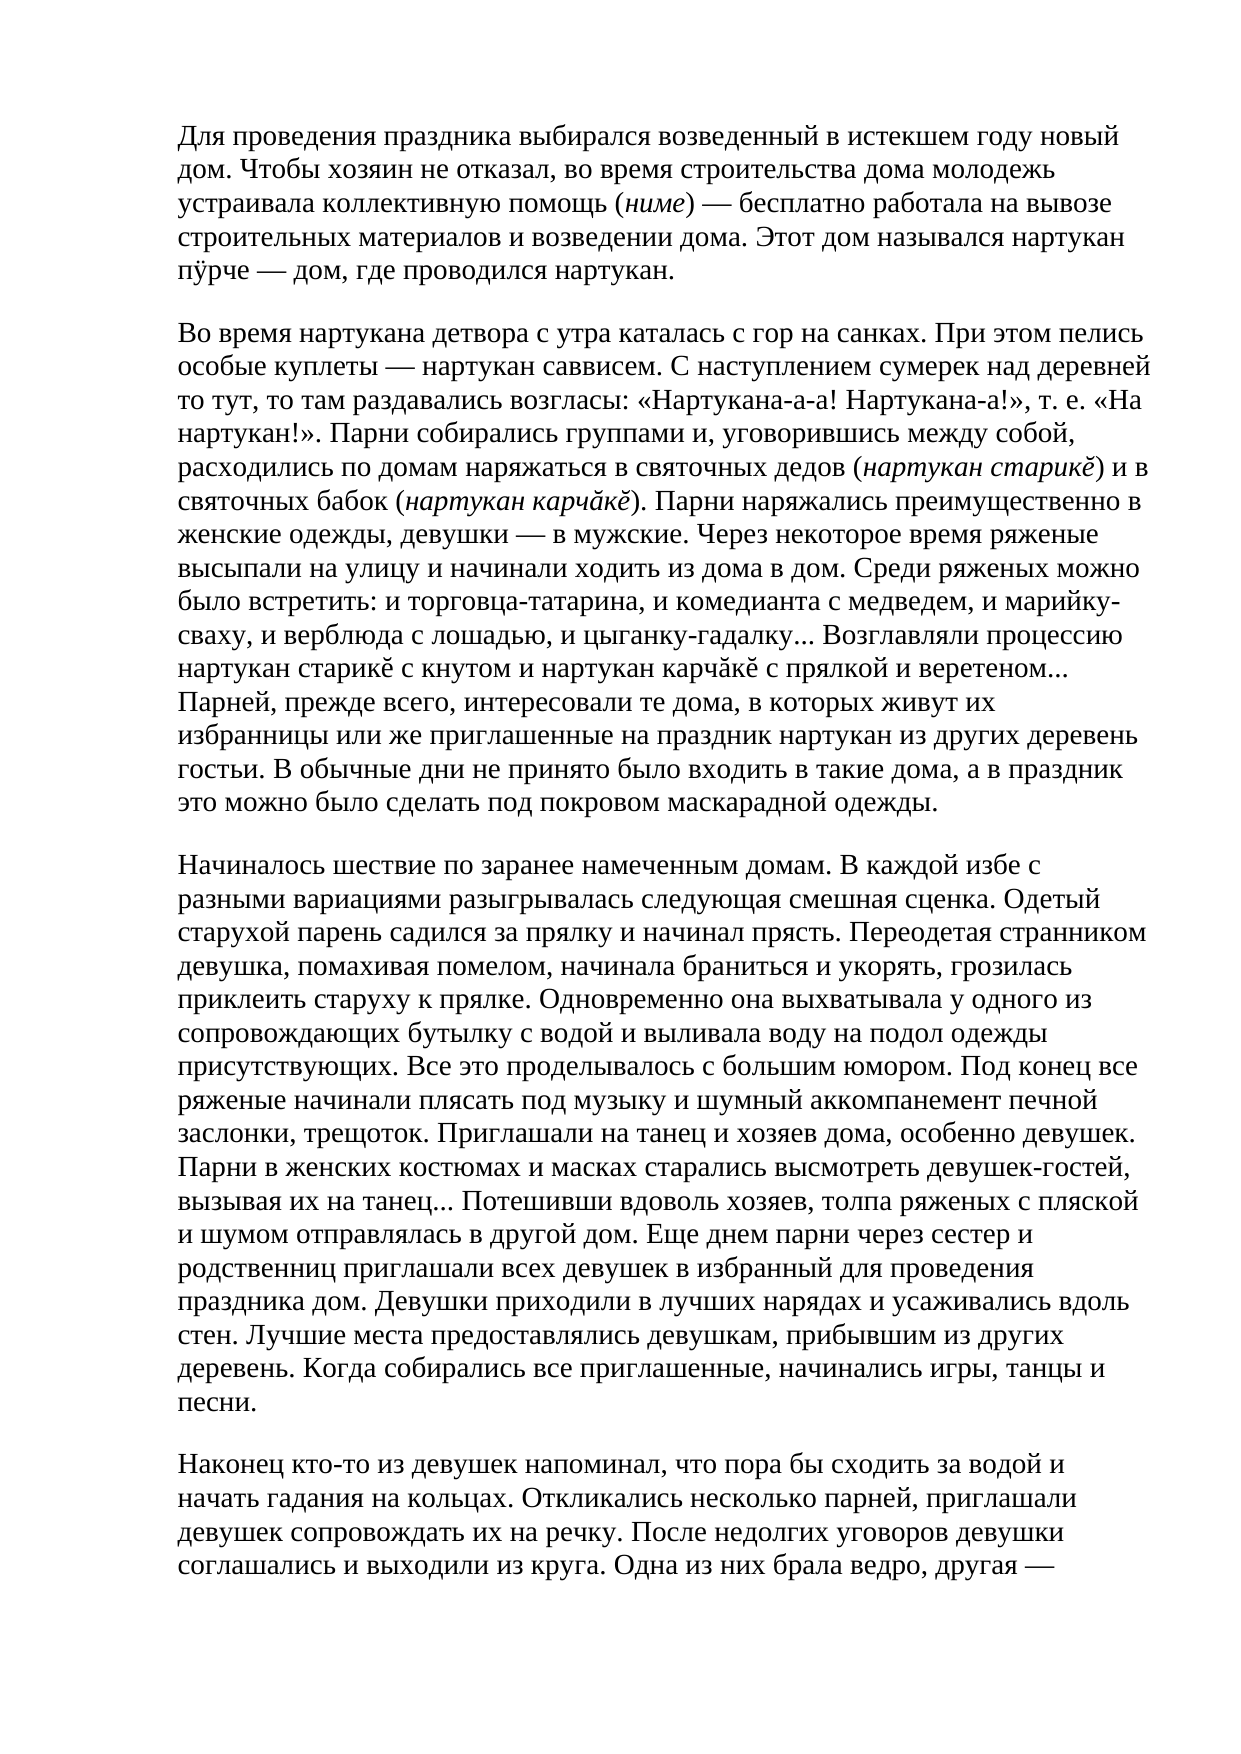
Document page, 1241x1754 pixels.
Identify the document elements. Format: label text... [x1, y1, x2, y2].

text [177, 1447, 1152, 1581]
text Для проведения праздника выбирался возведенный в истекшем году новый дом. Чтобы хозяин не отказал, во время строительства дома молодежь устраивала коллективную помощь (ниме) — бесплатно работала на вывозе строительных материалов и возведении дома. Этот дом назывался нартукан пÿрчe — дом, где проводился нартукан. [177, 118, 1152, 286]
text Начиналось шествие по заранее намеченным домам. В каждой избе с разными вариациями разыгрывалась следующая смешная сценка. Одетый старухой парень садился за прялку и начинал прясть. Переодетая странником девушка, помахивая помелом, начинала браниться и укорять, грозилась приклеить старуху к прялке. Одновременно она выхватывала у одного из сопровождающих бутылку с водой и выливала воду на подол одежды присутствующих. Все это проделывалось с большим юмором. Под конец все ряженые начинали плясать под музыку и шумный аккомпанемент печной заслонки, трещоток. Приглашали на танец и хозяев дома, особенно девушек. Парни в женских костюмах и масках старались высмотреть девушек-гостей, вызывая их на танец... Потешивши вдоволь хозяев, толпа ряженых с пляской и шумом отправлялась в другой дом. Еще днем парни через сестер и родственниц приглашали всех девушек в избранный для проведения праздника дом. Девушки приходили в лучших нарядах и усаживались вдоль стен. Лучшие места предоставлялись девушкам, прибывшим из других деревень. Когда собирались все приглашенные, начинались игры, танцы и песни. [177, 847, 1152, 1417]
text Во время нартукана детвора с утра каталась с гор на санках. При этом пелись особые куплеты — нартукан саввисем. С наступлением сумерек над деревней то тут, то там раздавались возгласы: «Нартукана-а-а! Нартукана-а!», т. е. «На нартукан!». Парни собирались группами и, уговорившись между собой, расходились по домам наряжаться в святочных дедов (нартукан старикĕ) и в святочных бабок (нартукан карчăкĕ). Парни наряжались преимущественно в женские одежды, девушки — в мужские. Через некоторое время ряженые высыпали на улицу и начинали ходить из дома в дом. Среди ряженых можно было встретить: и торговца-татарина, и комедианта с медведем, и марийку-сваху, и верблюда с лошадью, и цыганку-гадалку... Возглавляли процессию нартукан старикĕ с кнутом и нартукан карчăкĕ с прялкой и веретеном... Парней, прежде всего, интересовали те дома, в которых живут их избранницы или же приглашенные на праздник нартукан из других деревень гостьи. В обычные дни не принято было входить в такие дома, а в праздник это можно было сделать под покровом маскарадной одежды. [177, 315, 1152, 818]
